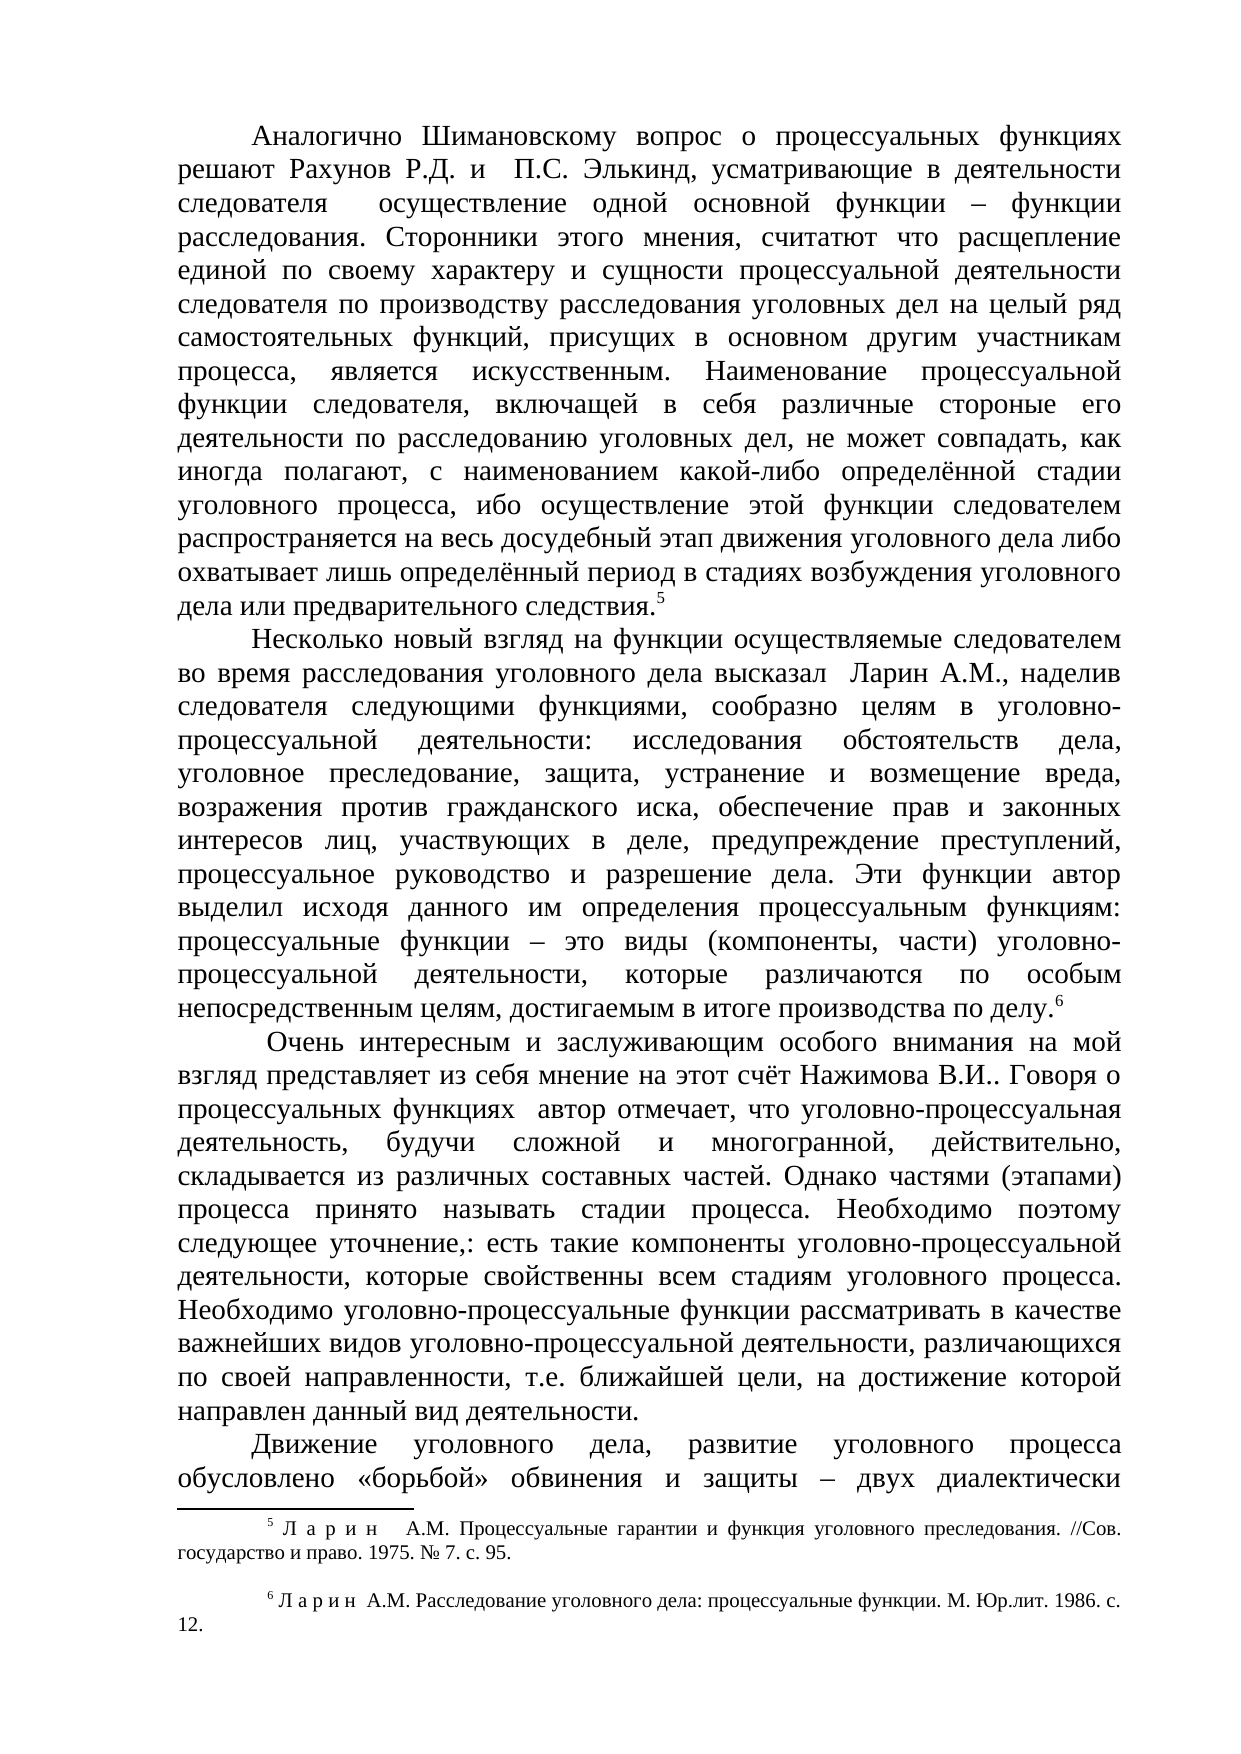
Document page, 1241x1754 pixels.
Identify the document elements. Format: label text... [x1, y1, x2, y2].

text Очень интересным и заслуживающим особого внимания на мой взгляд представляет из себя мнение на этот счёт Нажимова В.И.. Говоря о процессуальных функциях автор отмечает, что уголовно-процессуальная деятельность, будучи сложной и многогранной, действительно, складывается из различных составных частей. Однако частями (этапами) процесса принято называть стадии процесса. Необходимо поэтому следующее уточнение,: есть такие компоненты уголовно-процессуальной деятельности, которые свойственны всем стадиям уголовного процесса. Необходимо уголовно-процессуальные функции рассматривать в качестве важнейших видов уголовно-процессуальной деятельности, различающихся по своей направленности, т.е. ближайшей цели, на достижение которой направлен данный вид деятельности. [177, 1024, 1122, 1426]
text Аналогично Шимановскому вопрос о процессуальных функциях решают Рахунов Р.Д. и П.С. Элькинд, усматривающие в деятельности следователя осуществление одной основной функции – функции расследования. Сторонники этого мнения, считатют что расщепление единой по своему характеру и сущности процессуальной деятельности следователя по производству расследования уголовных дел на целый ряд самостоятельных функций, присущих в основном другим участникам процесса, является искусственным. Наименование процессуальной функции следователя, включащей в себя различные стороные его деятельности по расследованию уголовных дел, не может совпадать, как иногда полагают, с наименованием какой-либо определённой стадии уголовного процесса, ибо осуществление этой функции следователем распространяется на весь досудебный этап движения уголовного дела либо охватывает лишь определённый период в стадиях возбуждения уголовного дела или предварительного следствия. [177, 118, 1122, 621]
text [177, 1426, 1122, 1493]
text Несколько новый взгляд на функции осуществляемые следователем во время расследования уголовного дела высказал Ларин А.М., наделив следователя следующими функциями, сообразно целям в уголовно-процессуальной деятельности: исследования обстоятельств дела, уголовное преследование, защита, устранение и возмещение вреда, возражения против гражданского иска, обеспечение прав и законных интересов лиц, участвующих в деле, предупреждение преступлений, процессуальное руководство и разрешение дела. Эти функции автор выделил исходя данного им определения процессуальным функциям: процессуальные функции – это виды (компоненты, части) уголовно-процессуальной деятельности, которые различаются по особым непосредственным целям, достигаемым в итоге производства по делу. [177, 621, 1122, 1024]
